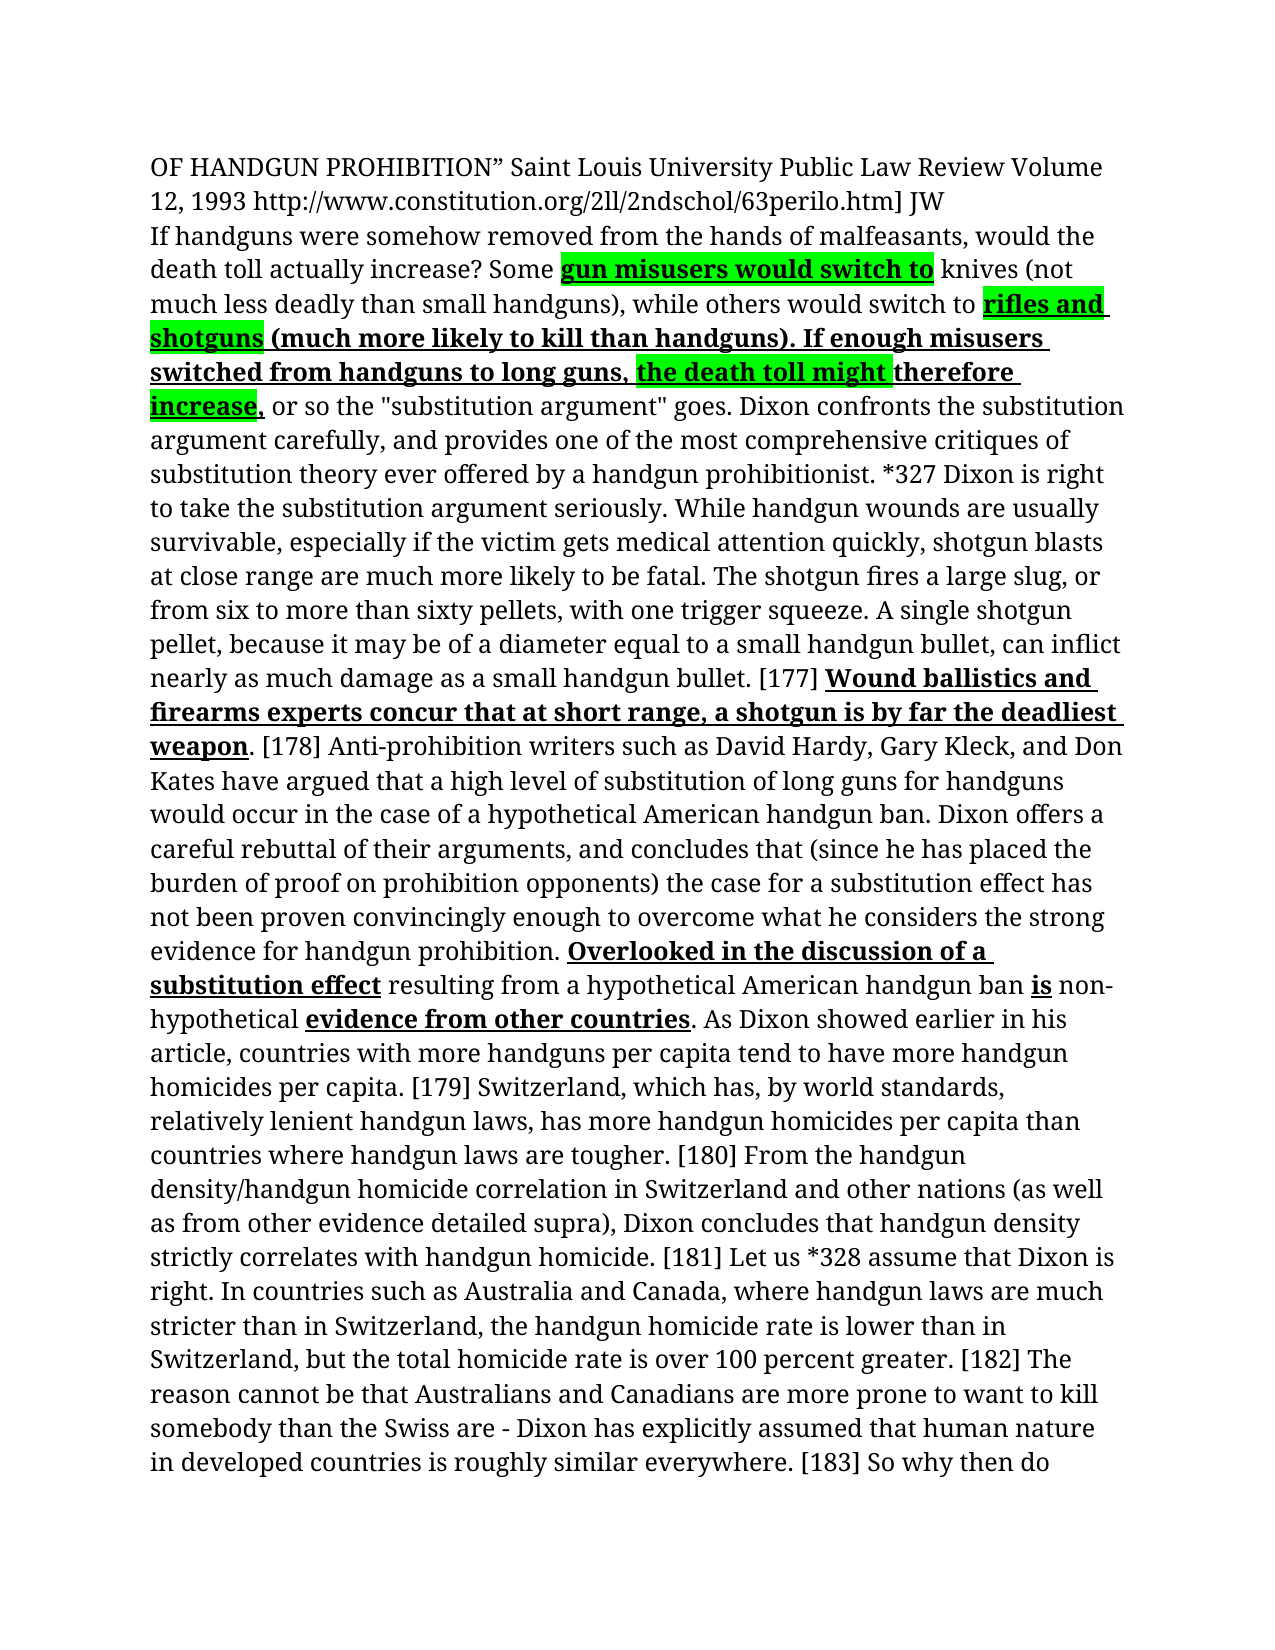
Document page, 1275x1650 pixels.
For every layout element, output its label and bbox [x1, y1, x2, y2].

text [150, 150, 1125, 218]
text [150, 218, 1125, 1478]
